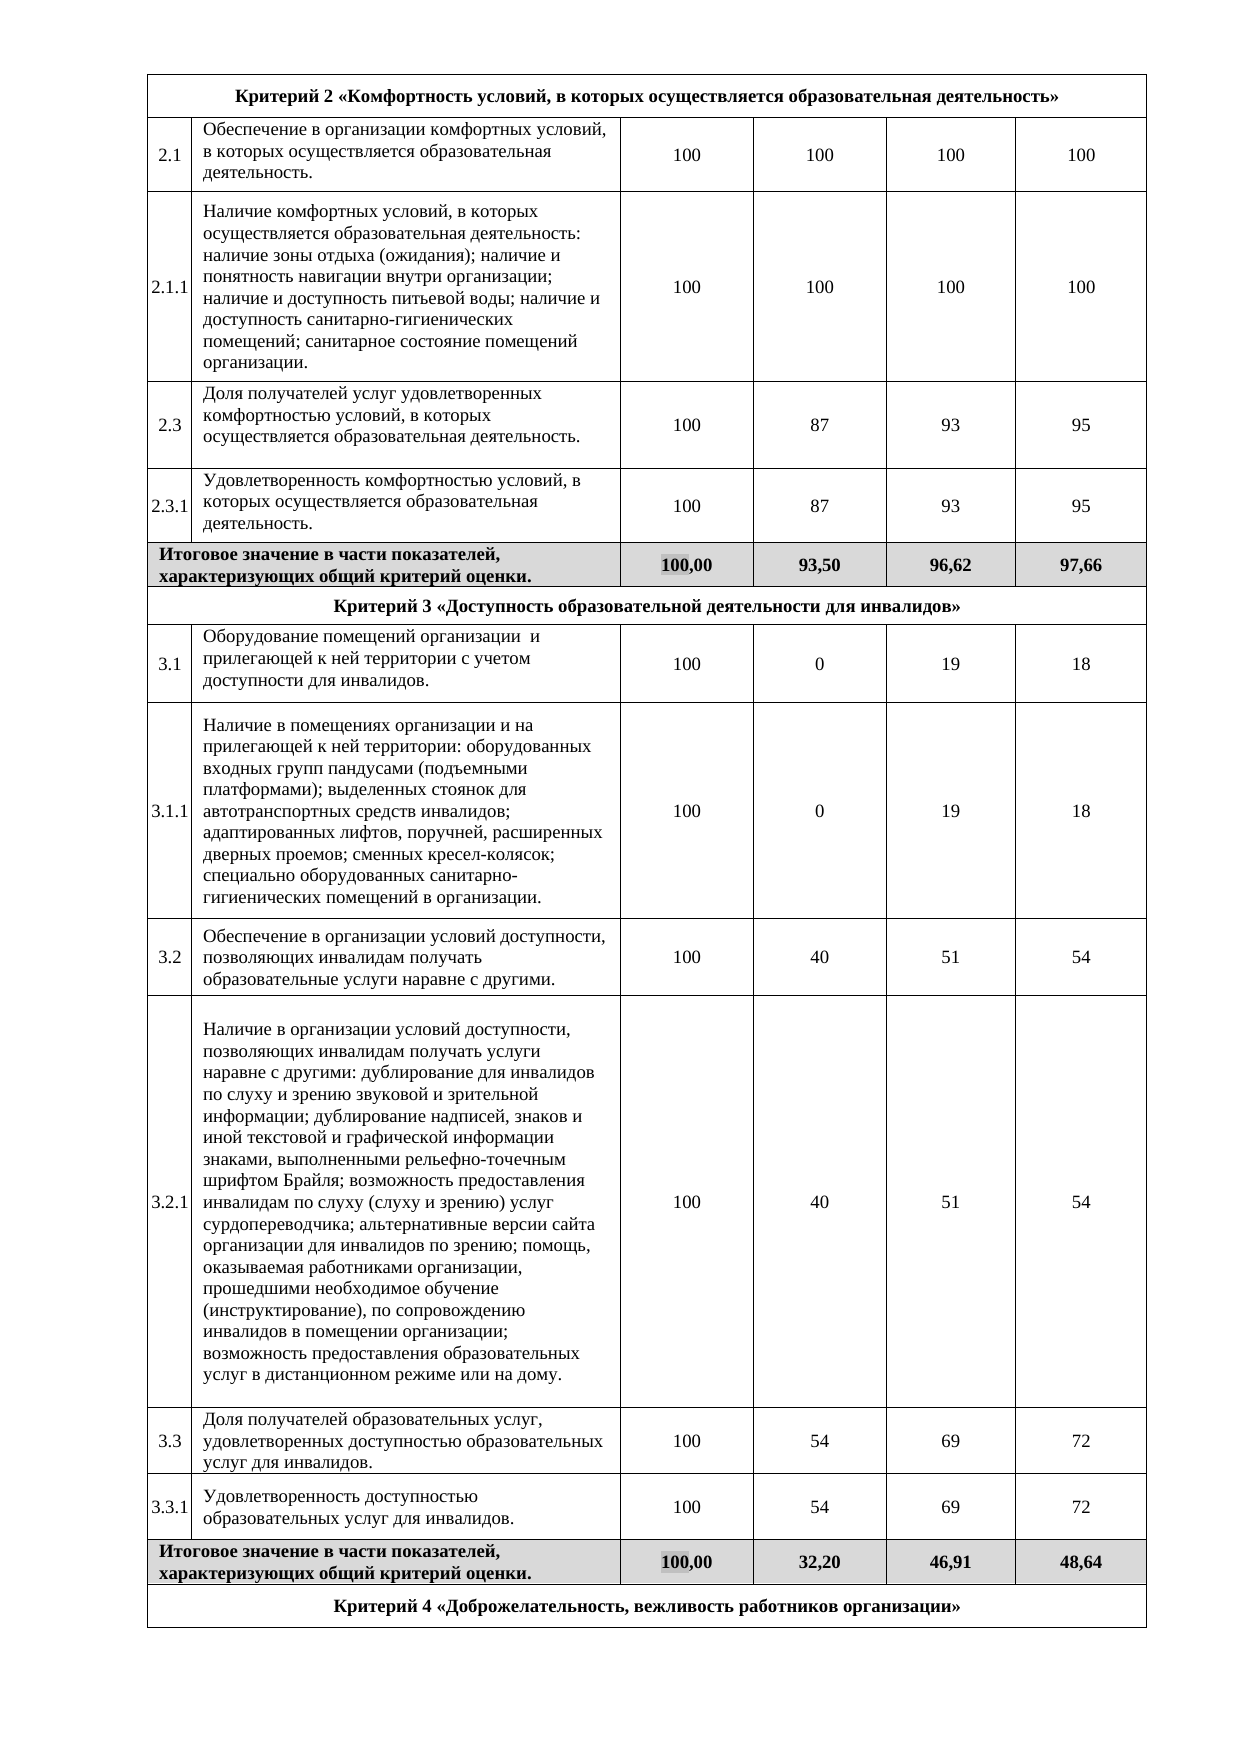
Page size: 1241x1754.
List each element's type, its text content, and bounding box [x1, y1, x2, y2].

table_cell 100 [621, 996, 753, 1407]
table_cell Обеспечение в организации комфортных условий, в которых осуществляется образовательная деятельность. [192, 118, 620, 191]
table_cell 19 [887, 703, 1015, 918]
table_cell 32,20 [754, 1540, 886, 1583]
table_cell 100 [754, 118, 886, 191]
table_cell 54 [1016, 996, 1146, 1407]
table_cell 87 [754, 469, 886, 542]
table_cell 3.3.1 [148, 1474, 191, 1539]
table_cell 100 [621, 625, 753, 702]
table_cell 87 [754, 382, 886, 468]
table_cell Итоговое значение в части показателей, характеризующих общий критерий оценки. [148, 1540, 620, 1583]
table_cell 3.2 [148, 919, 191, 995]
table_cell Наличие комфортных условий, в которых осуществляется образовательная деятельность: наличие зоны отдыха (ожидания); наличие и понятность навигации внутри организации; наличие и доступность питьевой воды; наличие и доступность санитарно-гигиенических помещений; санитарное состояние помещений организации. [192, 192, 620, 381]
table_cell 51 [887, 919, 1015, 995]
table_cell 100 [887, 118, 1015, 191]
table_cell 48,64 [1016, 1540, 1146, 1583]
table_cell 2.1 [148, 118, 191, 191]
table_cell 93 [887, 382, 1015, 468]
table_cell 18 [1016, 703, 1146, 918]
table_cell 100 [621, 919, 753, 995]
table_cell Критерий 4 «Доброжелательность, вежливость работников организации» [148, 1585, 1146, 1627]
table_cell 100 [1016, 118, 1146, 191]
table_cell 18 [1016, 625, 1146, 702]
table_cell 54 [754, 1474, 886, 1539]
table_cell 3.3 [148, 1408, 191, 1473]
table_cell Обеспечение в организации условий доступности, позволяющих инвалидам получать образовательные услуги наравне с другими. [192, 919, 620, 995]
table_cell 100 [1016, 192, 1146, 381]
table_cell 100 [621, 1408, 753, 1473]
table_cell Доля получателей образовательных услуг, удовлетворенных доступностью образовательных услуг для инвалидов. [192, 1408, 620, 1473]
table_cell 2.1.1 [148, 192, 191, 381]
table_cell 2.3.1 [148, 469, 191, 542]
table_cell 72 [1016, 1408, 1146, 1473]
table_cell 69 [887, 1408, 1015, 1473]
table_cell 46,91 [887, 1540, 1015, 1583]
table_cell 100 [621, 703, 753, 918]
table_cell 100 [621, 192, 753, 381]
table_cell 40 [754, 996, 886, 1407]
table_cell 100 [754, 192, 886, 381]
table_cell 19 [887, 625, 1015, 702]
table_cell 0 [754, 625, 886, 702]
table_cell 0 [754, 703, 886, 918]
table_cell 3.2.1 [148, 996, 191, 1407]
table_cell 100 [887, 192, 1015, 381]
table_cell Доля получателей услуг удовлетворенных комфортностью условий, в которых осуществляется образовательная деятельность. [192, 382, 620, 468]
table_cell 51 [887, 996, 1015, 1407]
table_cell 100 [621, 382, 753, 468]
table_cell 96,62 [887, 543, 1015, 586]
table_cell Критерий 2 «Комфортность условий, в которых осуществляется образовательная деятельность» [148, 75, 1146, 117]
table_cell 54 [754, 1408, 886, 1473]
table_cell 40 [754, 919, 886, 995]
table_cell Наличие в помещениях организации и на прилегающей к ней территории: оборудованных входных групп пандусами (подъемными платформами); выделенных стоянок для автотранспортных средств инвалидов; адаптированных лифтов, поручней, расширенных дверных проемов; сменных кресел-колясок; специально оборудованных санитарно-гигиенических помещений в организации. [192, 703, 620, 918]
table_cell 97,66 [1016, 543, 1146, 586]
table_cell 72 [1016, 1474, 1146, 1539]
table_cell Наличие в организации условий доступности, позволяющих инвалидам получать услуги наравне с другими: дублирование для инвалидов по слуху и зрению звуковой и зрительной информации; дублирование надписей, знаков и иной текстовой и графической информации знаками, выполненными рельефно-точечным шрифтом Брайля; возможность предоставления инвалидам по слуху (слуху и зрению) услуг сурдопереводчика; альтернативные версии сайта организации для инвалидов по зрению; помощь, оказываемая работниками организации, прошедшими необходимое обучение (инструктирование), по сопровождению инвалидов в помещении организации; возможность предоставления образовательных услуг в дистанционном режиме или на дому. [192, 996, 620, 1407]
table_cell 3.1 [148, 625, 191, 702]
table_cell Удовлетворенность комфортностью условий, в которых осуществляется образовательная деятельность. [192, 469, 620, 542]
table_cell 2.3 [148, 382, 191, 468]
table_cell 100,00 [621, 543, 753, 586]
table_cell 100,00 [621, 1540, 753, 1583]
table_cell 54 [1016, 919, 1146, 995]
table_cell 95 [1016, 469, 1146, 542]
table_cell 95 [1016, 382, 1146, 468]
table_cell Итоговое значение в части показателей, характеризующих общий критерий оценки. [148, 543, 620, 586]
table_cell 3.1.1 [148, 703, 191, 918]
table_cell Оборудование помещений организации и прилегающей к ней территории с учетом доступности для инвалидов. [192, 625, 620, 702]
table_cell 69 [887, 1474, 1015, 1539]
table_cell Критерий 3 «Доступность образовательной деятельности для инвалидов» [148, 587, 1146, 624]
table_cell 100 [621, 118, 753, 191]
table_cell 93 [887, 469, 1015, 542]
table_cell 93,50 [754, 543, 886, 586]
table_cell 100 [621, 469, 753, 542]
table_cell Удовлетворенность доступностью образовательных услуг для инвалидов. [192, 1474, 620, 1539]
table_cell 100 [621, 1474, 753, 1539]
